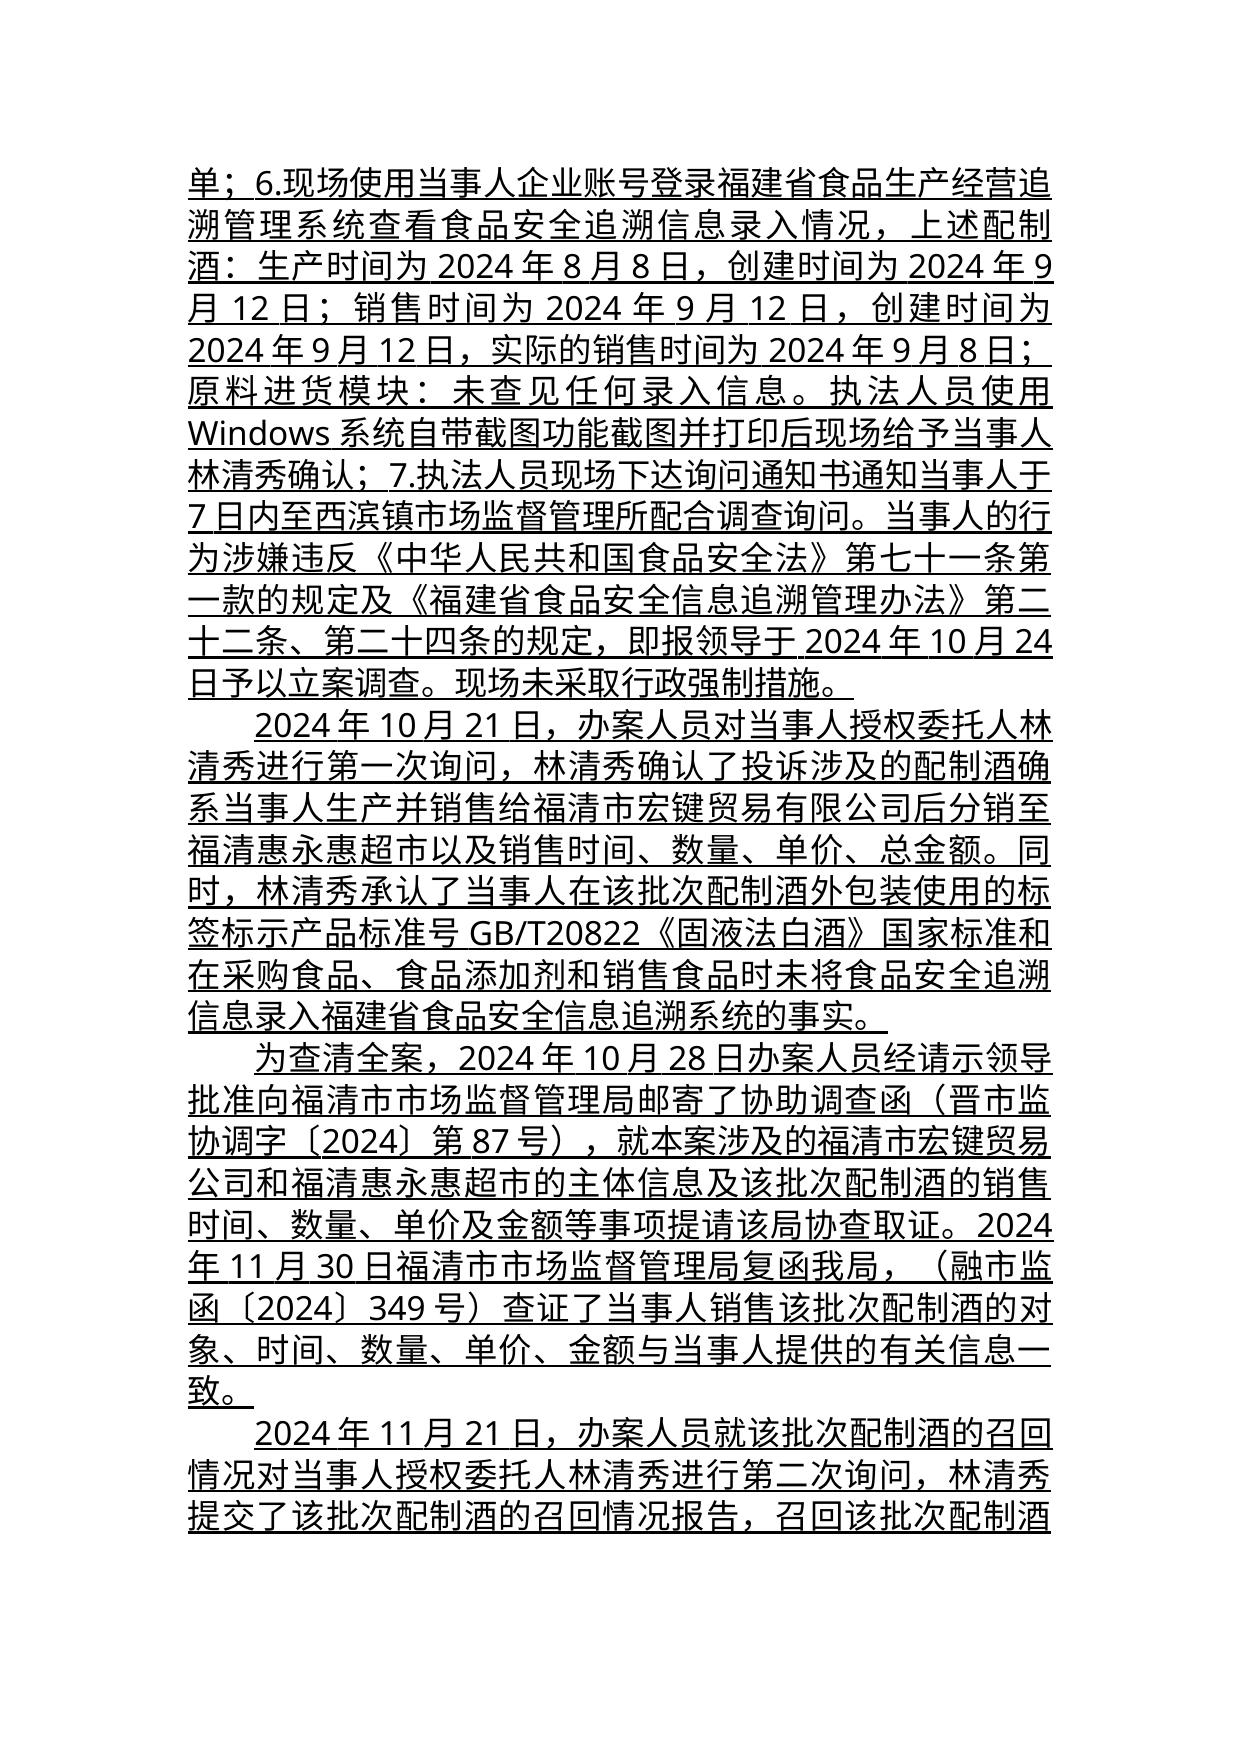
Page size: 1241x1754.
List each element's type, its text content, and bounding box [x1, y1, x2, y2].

text 为查清全案，2024年10月28日办案人员经请示领导批准向福清市市场监督管理局邮寄了协助调查函（晋市监协调字〔2024〕第87号），就本案涉及的福清市宏键贸易公司和福清惠永惠超市的主体信息及该批次配制酒的销售时间、数量、单价及金额等事项提请该局协查取证。2024年11月30日福清市市场监督管理局复函我局，（融市监函〔2024〕349号）查证了当事人销售该批次配制酒的对象、时间、数量、单价、金额与当事人提供的有关信息一致。 [187, 1282, 1053, 1323]
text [187, 1412, 1053, 1537]
text 为查清全案，2024年10月28日办案人员经请示领导批准向福清市市场监督管理局邮寄了协助调查函（晋市监协调字〔2024〕第87号），就本案涉及的福清市宏键贸易公司和福清惠永惠超市的主体信息及该批次配制酒的销售时间、数量、单价及金额等事项提请该局协查取证。2024年11月30日福清市市场监督管理局复函我局，（融市监函〔2024〕349号）查证了当事人销售该批次配制酒的对象、时间、数量、单价、金额与当事人提供的有关信息一致。 [187, 1241, 1053, 1281]
text 为查清全案，2024年10月28日办案人员经请示领导批准向福清市市场监督管理局邮寄了协助调查函（晋市监协调字〔2024〕第87号），就本案涉及的福清市宏键贸易公司和福清惠永惠超市的主体信息及该批次配制酒的销售时间、数量、单价及金额等事项提请该局协查取证。2024年11月30日福清市市场监督管理局复函我局，（融市监函〔2024〕349号）查证了当事人销售该批次配制酒的对象、时间、数量、单价、金额与当事人提供的有关信息一致。 [187, 1037, 1053, 1240]
text 为查清全案，2024年10月28日办案人员经请示领导批准向福清市市场监督管理局邮寄了协助调查函（晋市监协调字〔2024〕第87号），就本案涉及的福清市宏键贸易公司和福清惠永惠超市的主体信息及该批次配制酒的销售时间、数量、单价及金额等事项提请该局协查取证。2024年11月30日福清市市场监督管理局复函我局，（融市监函〔2024〕349号）查证了当事人销售该批次配制酒的对象、时间、数量、单价、金额与当事人提供的有关信息一致。 [187, 1324, 1053, 1412]
text 2024年10月21日，办案人员对当事人授权委托人林清秀进行第一次询问，林清秀确认了投诉涉及的配制酒确系当事人生产并销售给福清市宏键贸易有限公司后分销至福清惠永惠超市以及销售时间、数量、单价、总金额。同时，林清秀承认了当事人在该批次配制酒外包装使用的标签标示产品标准号GB/T20822《固液法白酒》国家标准和在采购食品、食品添加剂和销售食品时未将食品安全追溯信息录入福建省食品安全信息追溯系统的事实。 [187, 704, 1053, 1037]
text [187, 162, 1053, 281]
